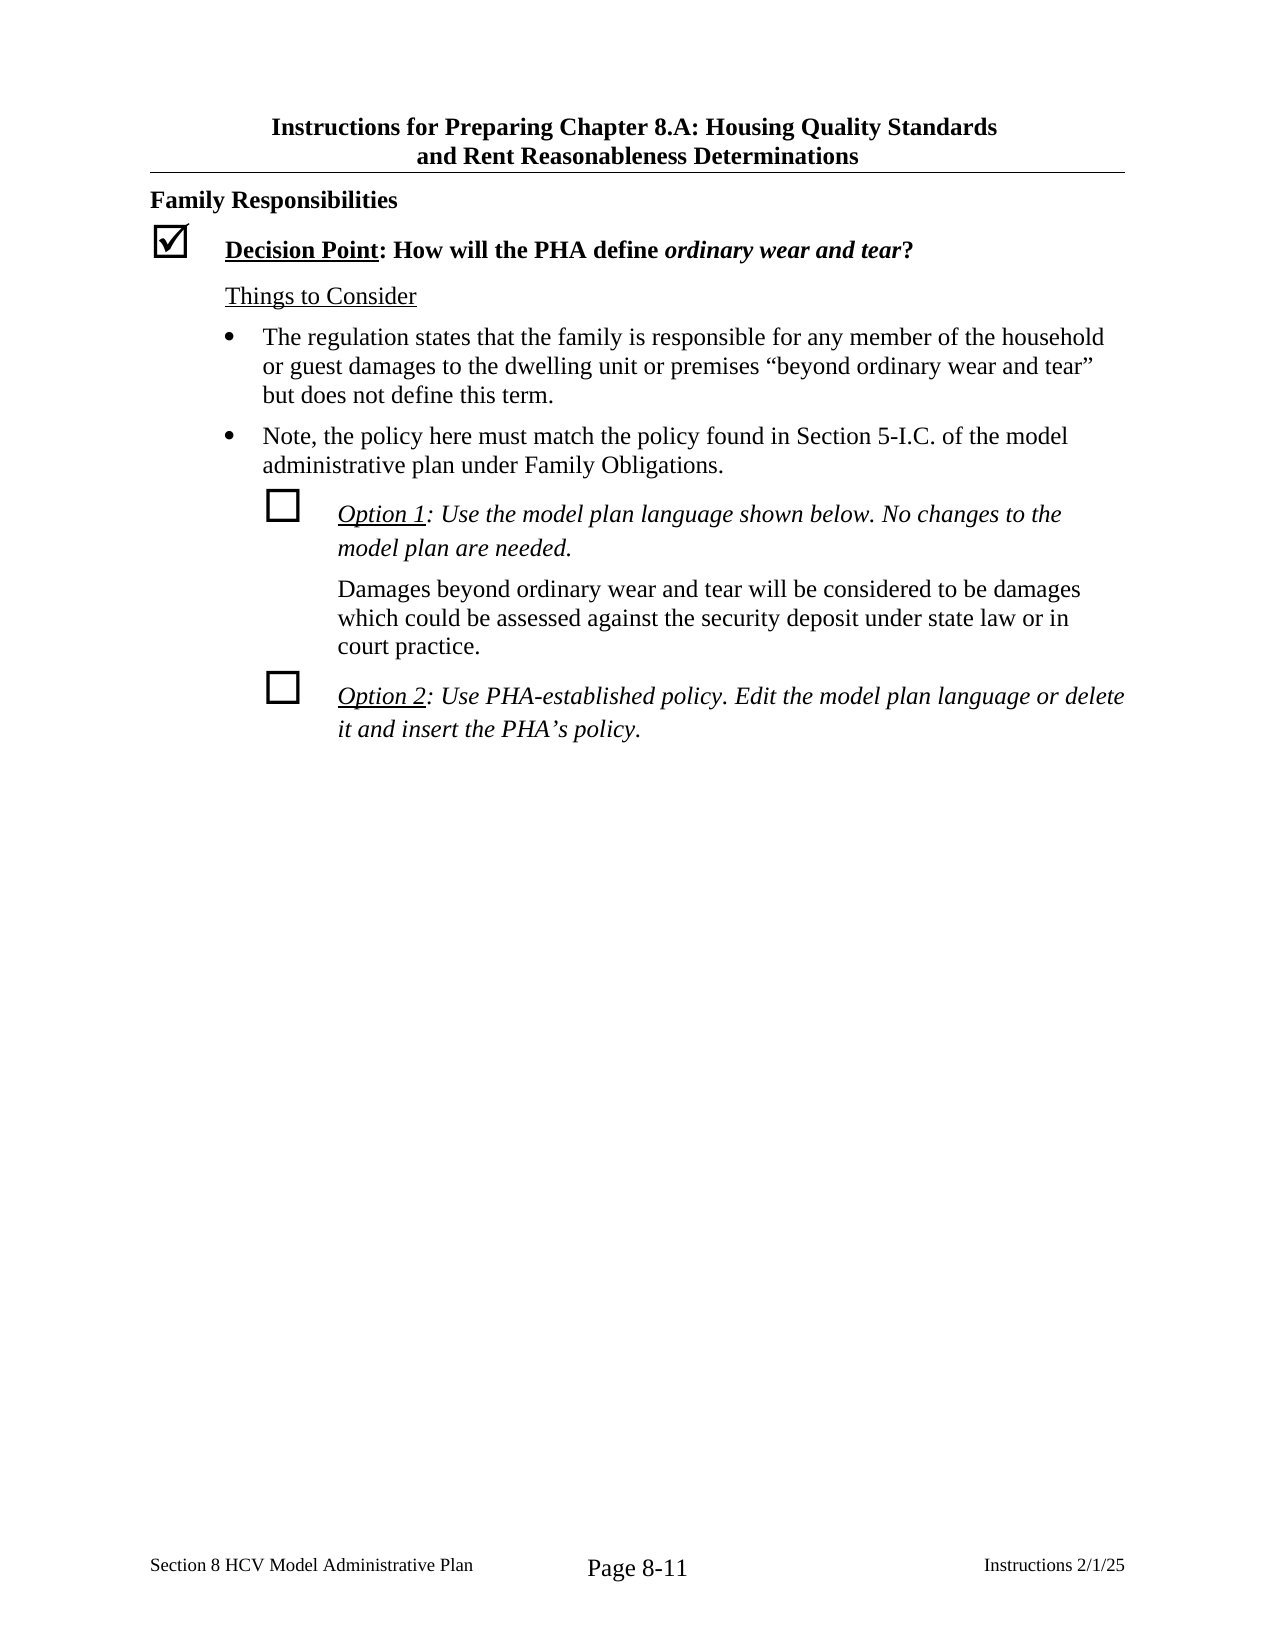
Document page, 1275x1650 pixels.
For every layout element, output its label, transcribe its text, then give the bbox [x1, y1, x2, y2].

list The regulation states that the family is responsible for any member of the household or guest damages to the dwelling unit or premises “beyond ordinary wear and tear” but does not define this term. [225, 322, 1125, 408]
text Family Responsibilities [150, 186, 1125, 214]
text Decision Point: How will the PHA define ordinary wear and tear? [150, 227, 1125, 268]
text Damages beyond ordinary wear and tear will be considered to be damages which could be assessed against the security deposit under state law or in court practice. [337, 574, 1125, 660]
list Note, the policy here must match the policy found in Section 5-I.C. of the model administrative plan under Family Obligations. [225, 421, 1125, 478]
text Things to Consider [225, 281, 1125, 310]
text Option 2: Use PHA-established policy. Edit the model plan language or delete it and insert the PHA’s policy. [262, 673, 1125, 743]
text Option 1: Use the model plan language shown below. No changes to the model plan are needed. [262, 491, 1125, 561]
